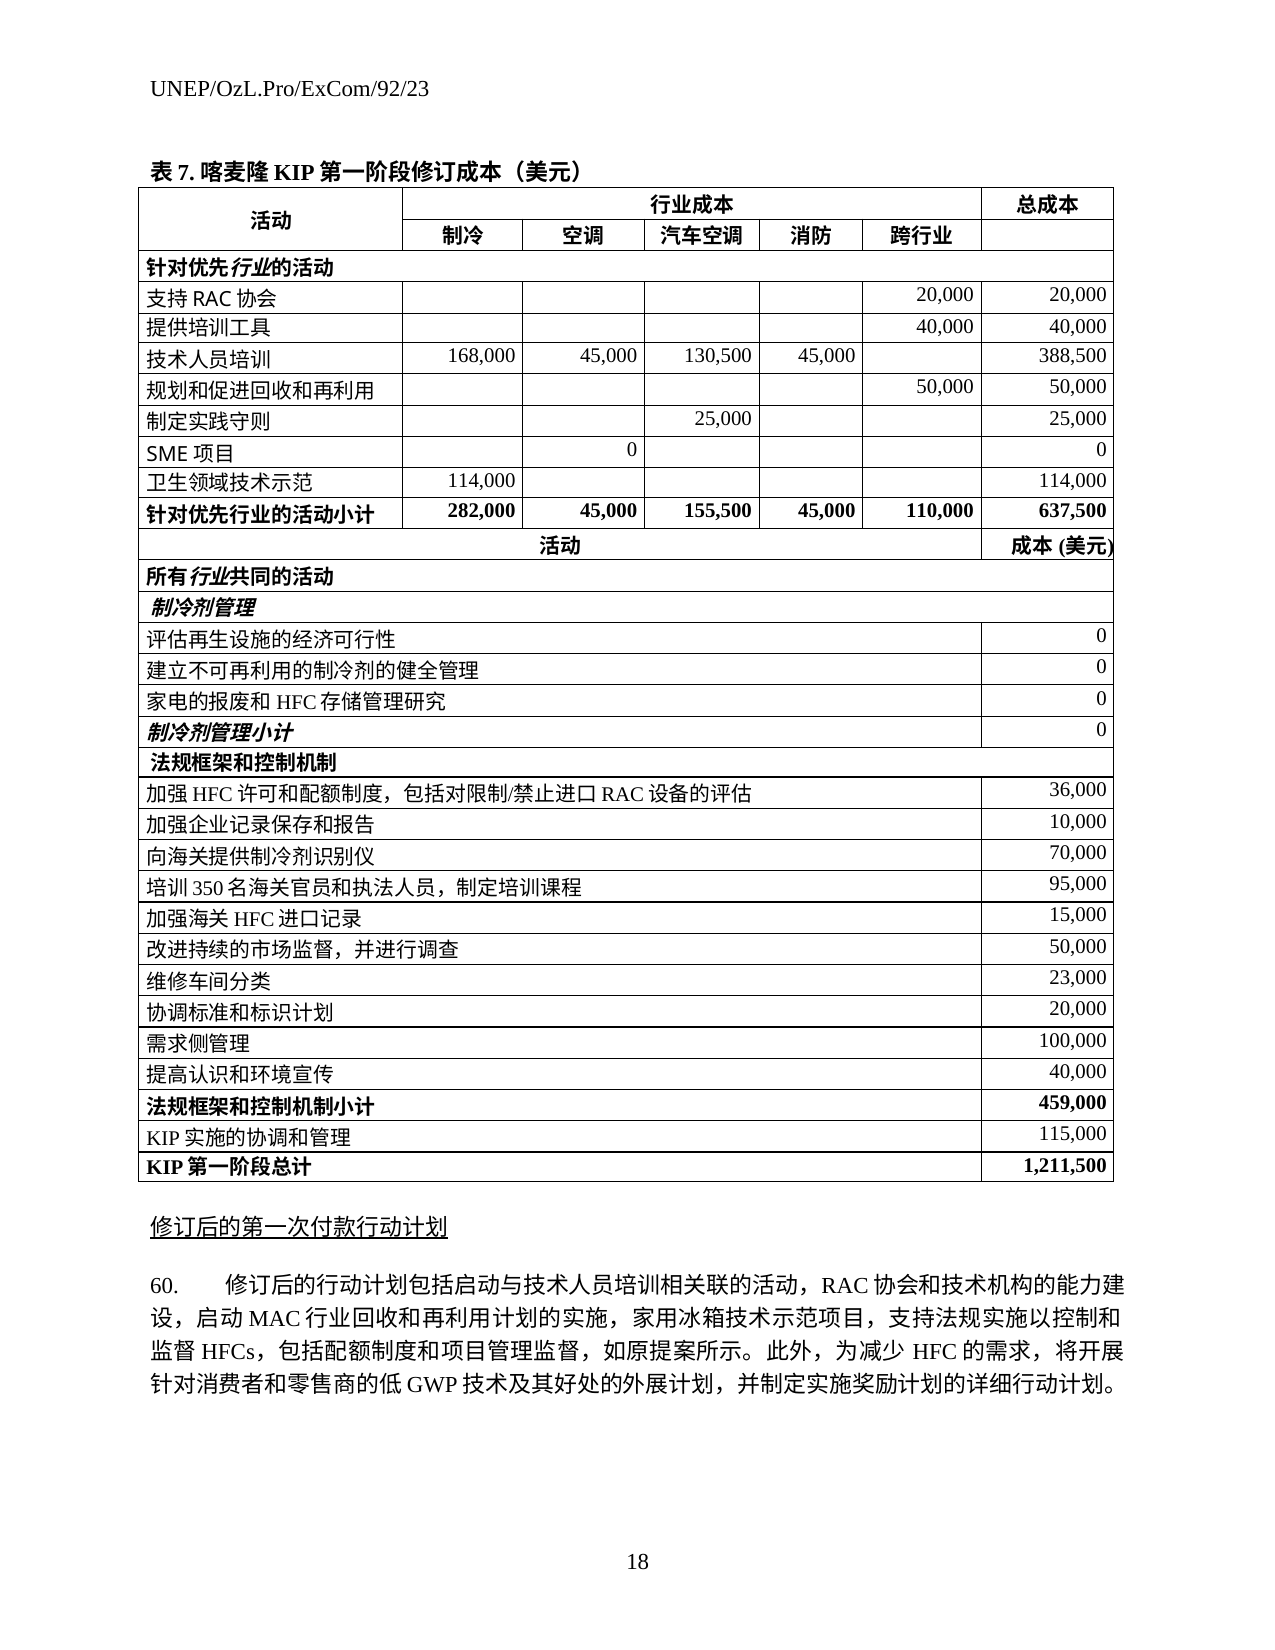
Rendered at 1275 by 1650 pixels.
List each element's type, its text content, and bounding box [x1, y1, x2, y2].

table_cell [982, 220, 1113, 250]
table_cell [645, 282, 759, 312]
table_cell 20,000 [982, 282, 1113, 312]
table_cell 家电的报废和 HFC存储管理研究 [139, 685, 981, 716]
table_cell KIP第一阶段总计 [139, 1153, 981, 1181]
table_cell 388,500 [982, 343, 1113, 373]
table_cell 协调标准和标识计划 [139, 996, 981, 1026]
table_cell 卫生领域技术示范 [139, 468, 402, 497]
table_cell 45,000 [760, 498, 862, 528]
table_cell [403, 374, 522, 404]
table_cell 法规框架和控制机制 [139, 748, 1113, 776]
table_cell 45,000 [523, 498, 644, 528]
table_cell 115,000 [982, 1121, 1113, 1151]
table_header 行业成本 [403, 188, 981, 218]
table_cell [403, 282, 522, 312]
table_cell 所有行业共同的活动 [139, 560, 1113, 591]
table_cell 25,000 [645, 406, 759, 436]
table_cell [523, 406, 644, 436]
table_cell 50,000 [863, 374, 981, 404]
table_cell 0 [982, 623, 1113, 653]
table_header 活动 [139, 188, 402, 250]
table_cell 技术人员培训 [139, 343, 402, 373]
table_cell [645, 468, 759, 497]
table_cell [523, 282, 644, 312]
table_cell [523, 314, 644, 342]
table_cell 跨行业 [863, 220, 981, 250]
table_cell 45,000 [760, 343, 862, 373]
table_cell [760, 314, 862, 342]
table_cell [645, 314, 759, 342]
table_cell 20,000 [982, 996, 1113, 1026]
text 表7. 喀麦隆KIP第一阶段修订成本（美元） [150, 154, 1125, 187]
table_cell 15,000 [982, 903, 1113, 933]
table_cell [645, 374, 759, 404]
table_cell [403, 406, 522, 436]
table_cell [523, 468, 644, 497]
table_cell 提供培训工具 [139, 314, 402, 342]
table_cell 支持RAC协会 [139, 282, 402, 312]
table_cell 针对优先行业的活动小计 [139, 498, 402, 528]
table_cell [863, 468, 981, 497]
table_cell 针对优先行业的活动 [139, 251, 1113, 281]
table_cell 168,000 [403, 343, 522, 373]
table_cell 活动 [139, 529, 981, 559]
table_cell 130,500 [645, 343, 759, 373]
table_cell [403, 437, 522, 467]
table_cell [863, 437, 981, 467]
table_cell 0 [982, 717, 1113, 747]
table_cell 36,000 [982, 778, 1113, 808]
table_cell 法规框架和控制机制小计 [139, 1090, 981, 1120]
table_cell 23,000 [982, 965, 1113, 995]
table_cell 提高认识和环境宣传 [139, 1059, 981, 1089]
table_cell 10,000 [982, 809, 1113, 839]
table_cell [760, 437, 862, 467]
table_cell 20,000 [863, 282, 981, 312]
table_cell 改进持续的市场监督，并进行调查 [139, 934, 981, 964]
table_cell 评估再生设施的经济可行性 [139, 623, 981, 653]
table_cell 40,000 [982, 314, 1113, 342]
table_cell 加强海关HFC进口记录 [139, 903, 981, 933]
table_cell 制定实践守则 [139, 406, 402, 436]
table_cell 282,000 [403, 498, 522, 528]
table_cell [760, 282, 862, 312]
table_cell 加强企业记录保存和报告 [139, 809, 981, 839]
table_cell 637,500 [982, 498, 1113, 528]
table_cell 维修车间分类 [139, 965, 981, 995]
table_cell 空调 [523, 220, 644, 250]
table_cell 50,000 [982, 374, 1113, 404]
table_cell KIP实施的协调和管理 [139, 1121, 981, 1151]
table_cell 110,000 [863, 498, 981, 528]
subtitle 修订后的第一次付款行动计划 [150, 1208, 1125, 1242]
table_cell 95,000 [982, 871, 1113, 901]
table_cell 制冷剂管理小计 [139, 717, 981, 747]
table_cell 制冷 [403, 220, 522, 250]
table_header 总成本 [982, 188, 1113, 218]
table_cell 50,000 [982, 934, 1113, 964]
table_cell [523, 374, 644, 404]
table_cell 制冷剂管理 [139, 592, 1113, 622]
table_cell 0 [982, 437, 1113, 467]
table_cell 汽车空调 [645, 220, 759, 250]
table_cell [760, 406, 862, 436]
table_cell 成本 (美元) [982, 529, 1113, 559]
table_cell 40,000 [863, 314, 981, 342]
table_cell 114,000 [403, 468, 522, 497]
table_cell 155,500 [645, 498, 759, 528]
table_cell 消防 [760, 220, 862, 250]
table_cell 0 [982, 654, 1113, 684]
table_cell 459,000 [982, 1090, 1113, 1120]
table_cell 加强HFC许可和配额制度，包括对限制/禁止进口RAC设备的评估 [139, 778, 981, 808]
table_cell [645, 437, 759, 467]
table_cell [863, 406, 981, 436]
table_cell 需求侧管理 [139, 1028, 981, 1058]
table_cell 1,211,500 [982, 1153, 1113, 1181]
table_cell 114,000 [982, 468, 1113, 497]
subtitle 修订后的行动计划包括启动与技术人员培训相关联的活动，RAC协会和技术机构的能力建设，启动MAC行业回收和再利用计划的实施，家用冰箱技术示范项目，支持法规实施以控制和监督HFCs，包括配额制度和项目管理监督，如原提案所示。此外，为减少HFC的需求，将开展针对消费者和零售商的低GWP技术及其好处的外展计划，并制定实施奖励计划的详细行动计划。 [150, 1267, 1125, 1399]
table_cell 0 [523, 437, 644, 467]
table_cell 培训350名海关官员和执法人员，制定培训课程 [139, 871, 981, 901]
table_cell [863, 343, 981, 373]
table_cell 100,000 [982, 1028, 1113, 1058]
table_cell 向海关提供制冷剂识别仪 [139, 840, 981, 870]
table_cell 45,000 [523, 343, 644, 373]
table_cell 规划和促进回收和再利用 [139, 374, 402, 404]
table_cell SME 项目 [139, 437, 402, 467]
table_cell [760, 468, 862, 497]
table_cell [403, 314, 522, 342]
table_cell 70,000 [982, 840, 1113, 870]
table_cell 25,000 [982, 406, 1113, 436]
table_cell [760, 374, 862, 404]
table_cell 0 [982, 685, 1113, 716]
table_cell 建立不可再利用的制冷剂的健全管理 [139, 654, 981, 684]
table_cell 40,000 [982, 1059, 1113, 1089]
